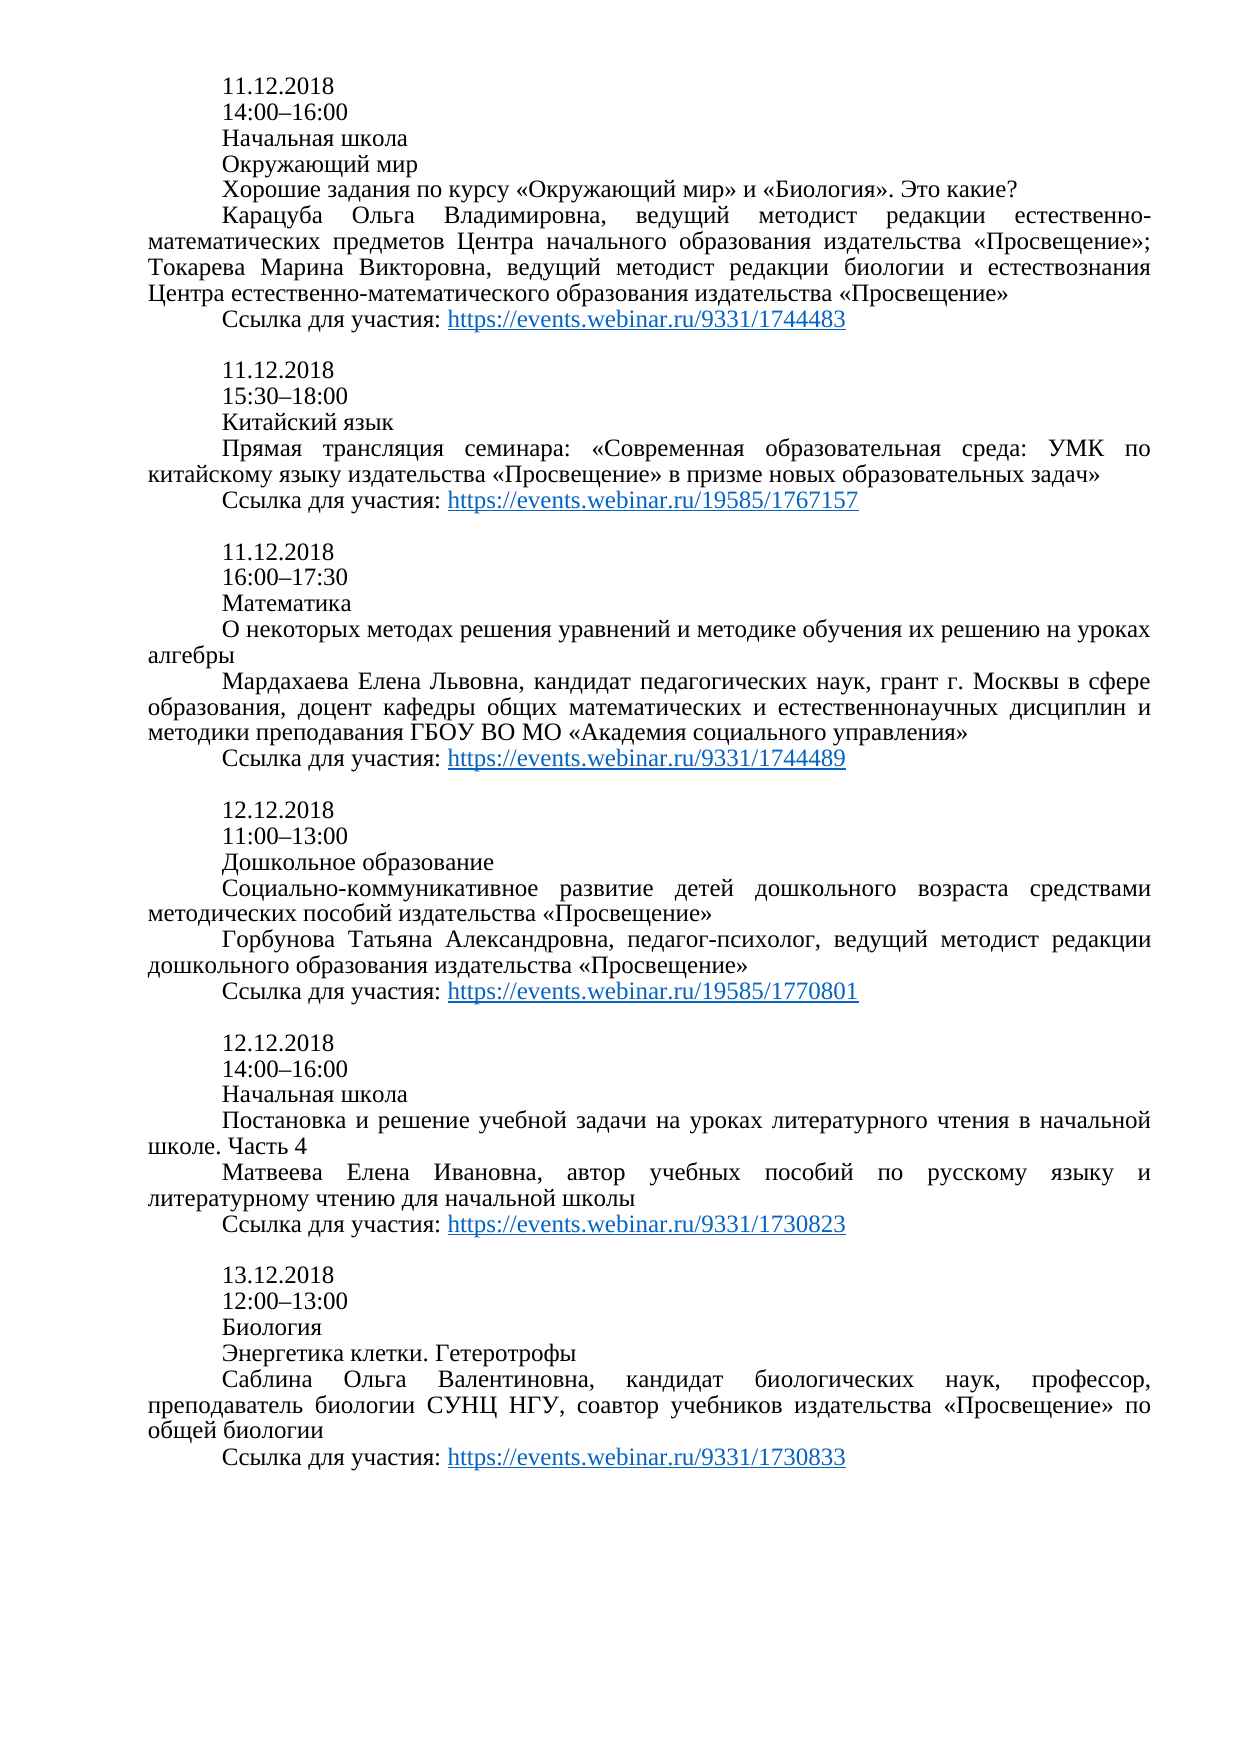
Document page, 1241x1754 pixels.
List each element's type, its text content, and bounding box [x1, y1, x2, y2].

text Математика [148, 591, 1152, 617]
text Биология [148, 1315, 1152, 1341]
text Саблина Ольга Валентиновна, кандидат биологических наук, профессор, преподаватель биологии СУНЦ НГУ, соавтор учебников издательства «Просвещение» по общей биологии [148, 1367, 1152, 1444]
text Китайский язык [148, 410, 1152, 436]
text Ссылка для участия: https://events.webinar.ru/19585/1767157 [148, 488, 1152, 513]
text 11.12.2018 [148, 358, 1152, 384]
text Хорошие задания по курсу «Окружающий мир» и «Биология». Это какие? [148, 177, 1152, 203]
text Окружающий мир [148, 151, 1152, 177]
text Социально-коммуникативное развитие детей дошкольного возраста средствами методических пособий издательства «Просвещение» [148, 875, 1152, 927]
text 16:00–17:30 [148, 565, 1152, 591]
text Начальная школа [148, 1082, 1152, 1108]
text Горбунова Татьяна Александровна, педагог-психолог, ведущий методист редакции дошкольного образования издательства «Просвещение» [148, 927, 1152, 979]
text 14:00–16:00 [148, 100, 1152, 126]
text Начальная школа [148, 126, 1152, 151]
text О некоторых методах решения уравнений и методике обучения их решению на уроках алгебры [148, 617, 1152, 668]
text 11.12.2018 [148, 74, 1152, 100]
text 11:00–13:00 [148, 824, 1152, 849]
text Ссылка для участия: https://events.webinar.ru/9331/1744489 [148, 746, 1152, 772]
text 12.12.2018 [148, 1031, 1152, 1056]
text 12:00–13:00 [148, 1289, 1152, 1315]
text Ссылка для участия: https://events.webinar.ru/9331/1730833 [148, 1444, 1152, 1470]
text Прямая трансляция семинара: «Современная образовательная среда: УМК по китайскому языку издательства «Просвещение» в призме новых образовательных задач» [148, 436, 1152, 488]
text Карацуба Ольга Владимировна, ведущий методист редакции естественно-математических предметов Центра начального образования издательства «Просвещение»; Токарева Марина Викторовна, ведущий методист редакции биологии и естествознания Центра естественно-математического образования издательства «Просвещение» [148, 203, 1152, 307]
text 13.12.2018 [148, 1263, 1152, 1289]
text Ссылка для участия: https://events.webinar.ru/9331/1730823 [148, 1212, 1152, 1237]
text 12.12.2018 [148, 798, 1152, 824]
text Постановка и решение учебной задачи на уроках литературного чтения в начальной школе. Часть 4 [148, 1108, 1152, 1160]
text Мардахаева Елена Львовна, кандидат педагогических наук, грант г. Москвы в сфере образования, доцент кафедры общих математических и естественнонаучных дисциплин и методики преподавания ГБОУ ВО МО «Академия социального управления» [148, 668, 1152, 746]
text 14:00–16:00 [148, 1056, 1152, 1082]
text Энергетика клетки. Гетеротрофы [148, 1341, 1152, 1367]
text Дошкольное образование [148, 849, 1152, 875]
text Ссылка для участия: https://events.webinar.ru/9331/1744483 [148, 307, 1152, 332]
text Матвеева Елена Ивановна, автор учебных пособий по русскому языку и литературному чтению для начальной школы [148, 1160, 1152, 1212]
text 15:30–18:00 [148, 384, 1152, 410]
text Ссылка для участия: https://events.webinar.ru/19585/1770801 [148, 979, 1152, 1005]
text 11.12.2018 [148, 539, 1152, 565]
